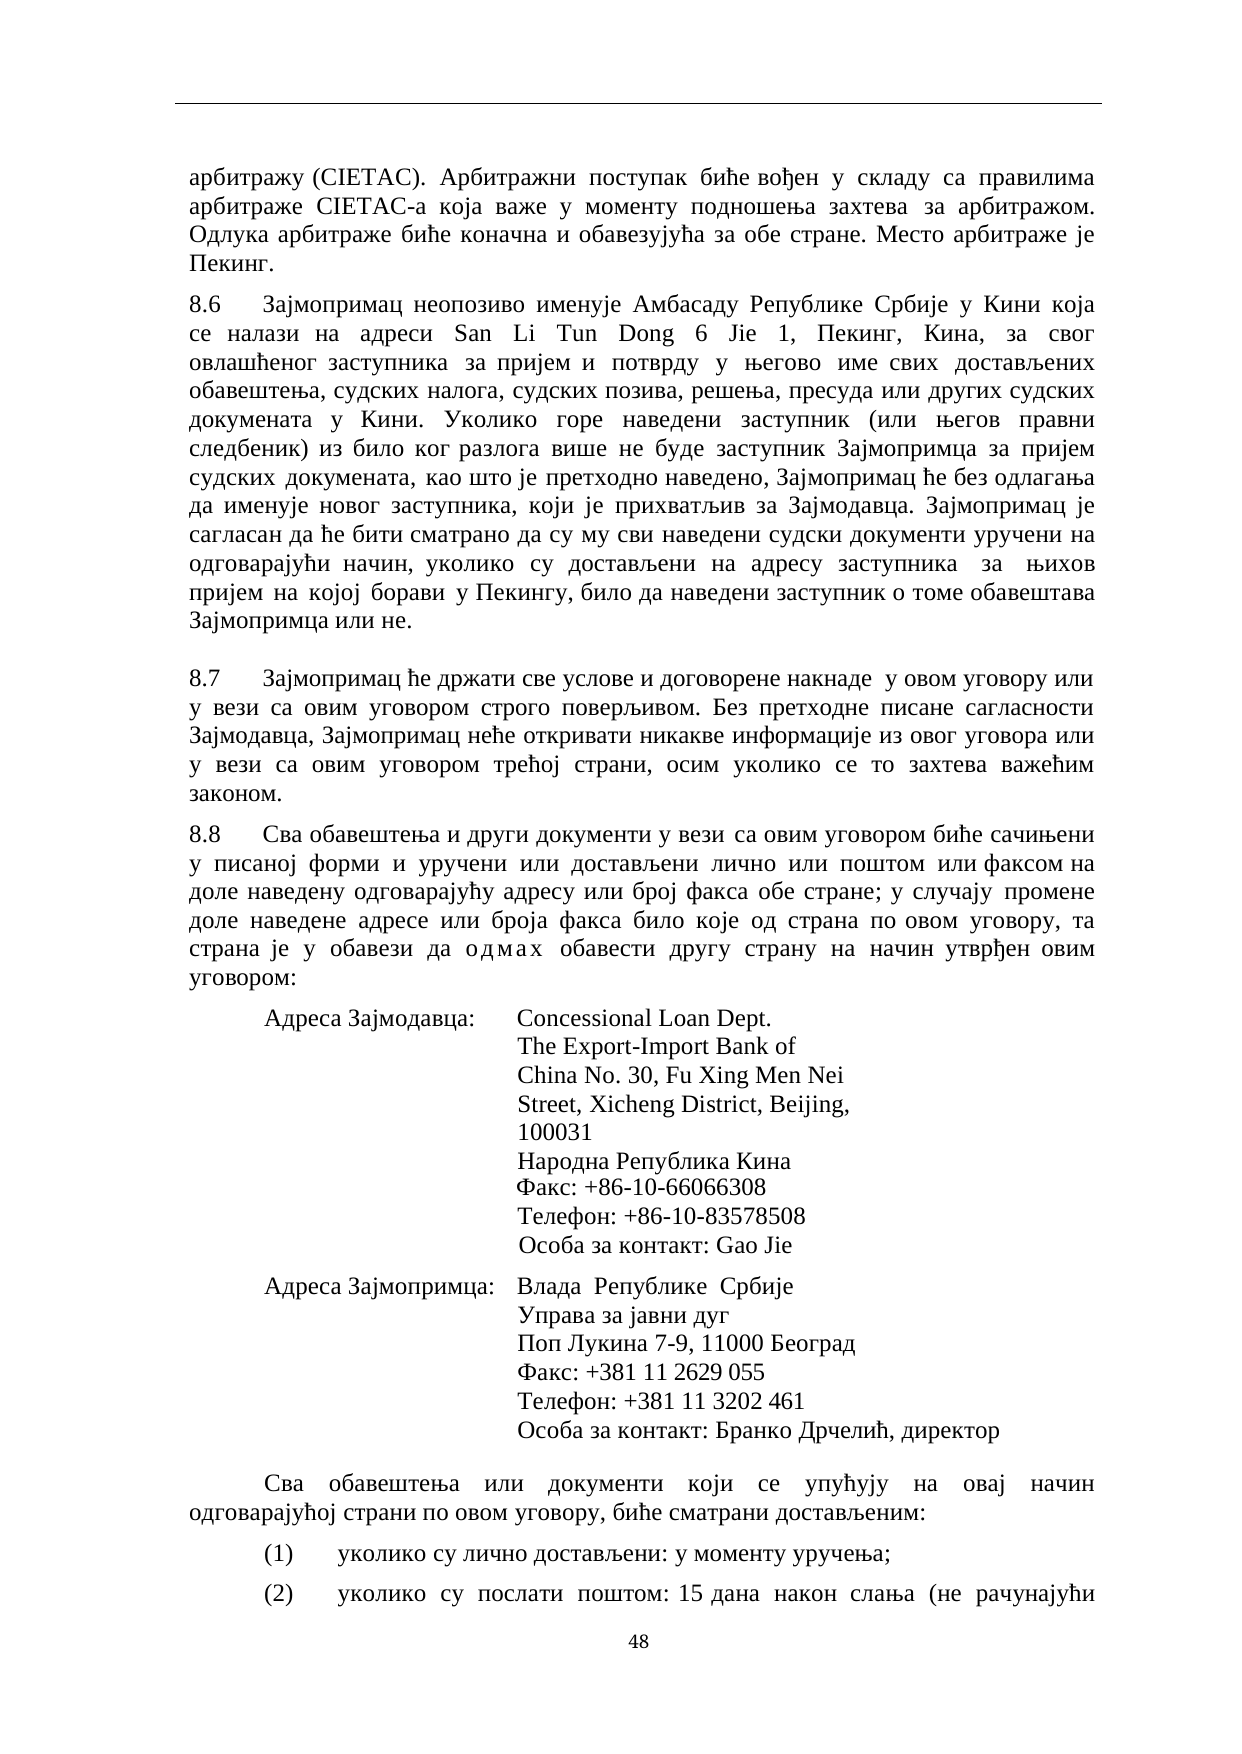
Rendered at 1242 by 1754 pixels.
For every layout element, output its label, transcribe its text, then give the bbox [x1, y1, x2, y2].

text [189, 162, 1095, 277]
text Сва обавештења или документи који се упућују на овај начин одговарајућој страни по овом уговору, биће сматрани достављеним: [189, 1468, 1095, 1526]
text Народна Република Кина [513, 1146, 795, 1175]
text 8.7 Зајмопримац ће држати све услове и договорене накнаде у овом уговору или у вези са овим уговором строго поверљивом. Без претходне писане сагласности Зајмодавца, Зајмопримац неће откривати никакве информације из овог уговора или у вези са овим уговором трећој страни, осим уколико се то захтева важећим законом. [189, 663, 1095, 807]
text (1) уколико су лично достављени: у моменту уручења; [264, 1538, 1102, 1567]
text Адреса Зајмодавца: Concessional Loan Dept. [264, 1003, 1102, 1032]
text Особа за контакт: Бранко Дрчелић, директор [517, 1415, 1102, 1444]
text Факс: +86-10-66066308 [513, 1175, 769, 1201]
text 8.6 Зајмопримац неопозиво именује Амбасаду Републике Србије у Кини која се налази на адреси San Li Tun Dong 6 Jie 1, Пекинг, Кина, за свог овлашћеног заступника за пријем и потврду у његово име свих достављених обавештења, судских налога, судских позива, решења, пресуда или других судских докумената у Кини. Уколико горе наведени заступник (или његов правни следбеник) из било ког разлога више не буде заступник Зајмопримца за пријем судских докумената, као што је претходно наведено, Зајмопримац ће без одлагања да именује новог заступника, који је прихватљив за Зајмодавца. Зајмопримац је сагласан да ће бити сматрано да су му сви наведени судски документи уручени на одговарајући начин, уколико су достављени на адресу заступника за њихов пријем на којој борави у Пекингу, било да наведени заступник о томе обавештава Зајмопримца или не. [189, 289, 1095, 634]
text Факс: +381 11 2629 055 [517, 1357, 1102, 1386]
text Телефон: +86-10-83578508 [517, 1201, 1102, 1230]
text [189, 1580, 1095, 1606]
text Особа за контакт: Gao Jie [513, 1230, 797, 1259]
text Телефон: +381 11 3202 461 [517, 1386, 1102, 1415]
text 8.8 Сва обавештења и други документи у вези са овим уговором биће сачињени у писаној форми и уручени или достављени лично или поштом или факсом на доле наведену одговарајућу адресу или број факса обе стране; у случају промене доле наведене адресе или броја факса било које од страна по овом уговору, та страна је у обавези да одмах обавести другу страну на начин утврђен овим уговором: [189, 819, 1095, 991]
text Поп Лукина 7-9, 11000 Београд [517, 1328, 1102, 1357]
text Адреса Зајмопримца: Влада Републике Србије Управа за јавни дуг [264, 1271, 793, 1328]
text The Export-Import Bank of China No. 30, Fu Xing Men Nei Street, Xicheng District, Beijing, 100031 [517, 1032, 858, 1146]
